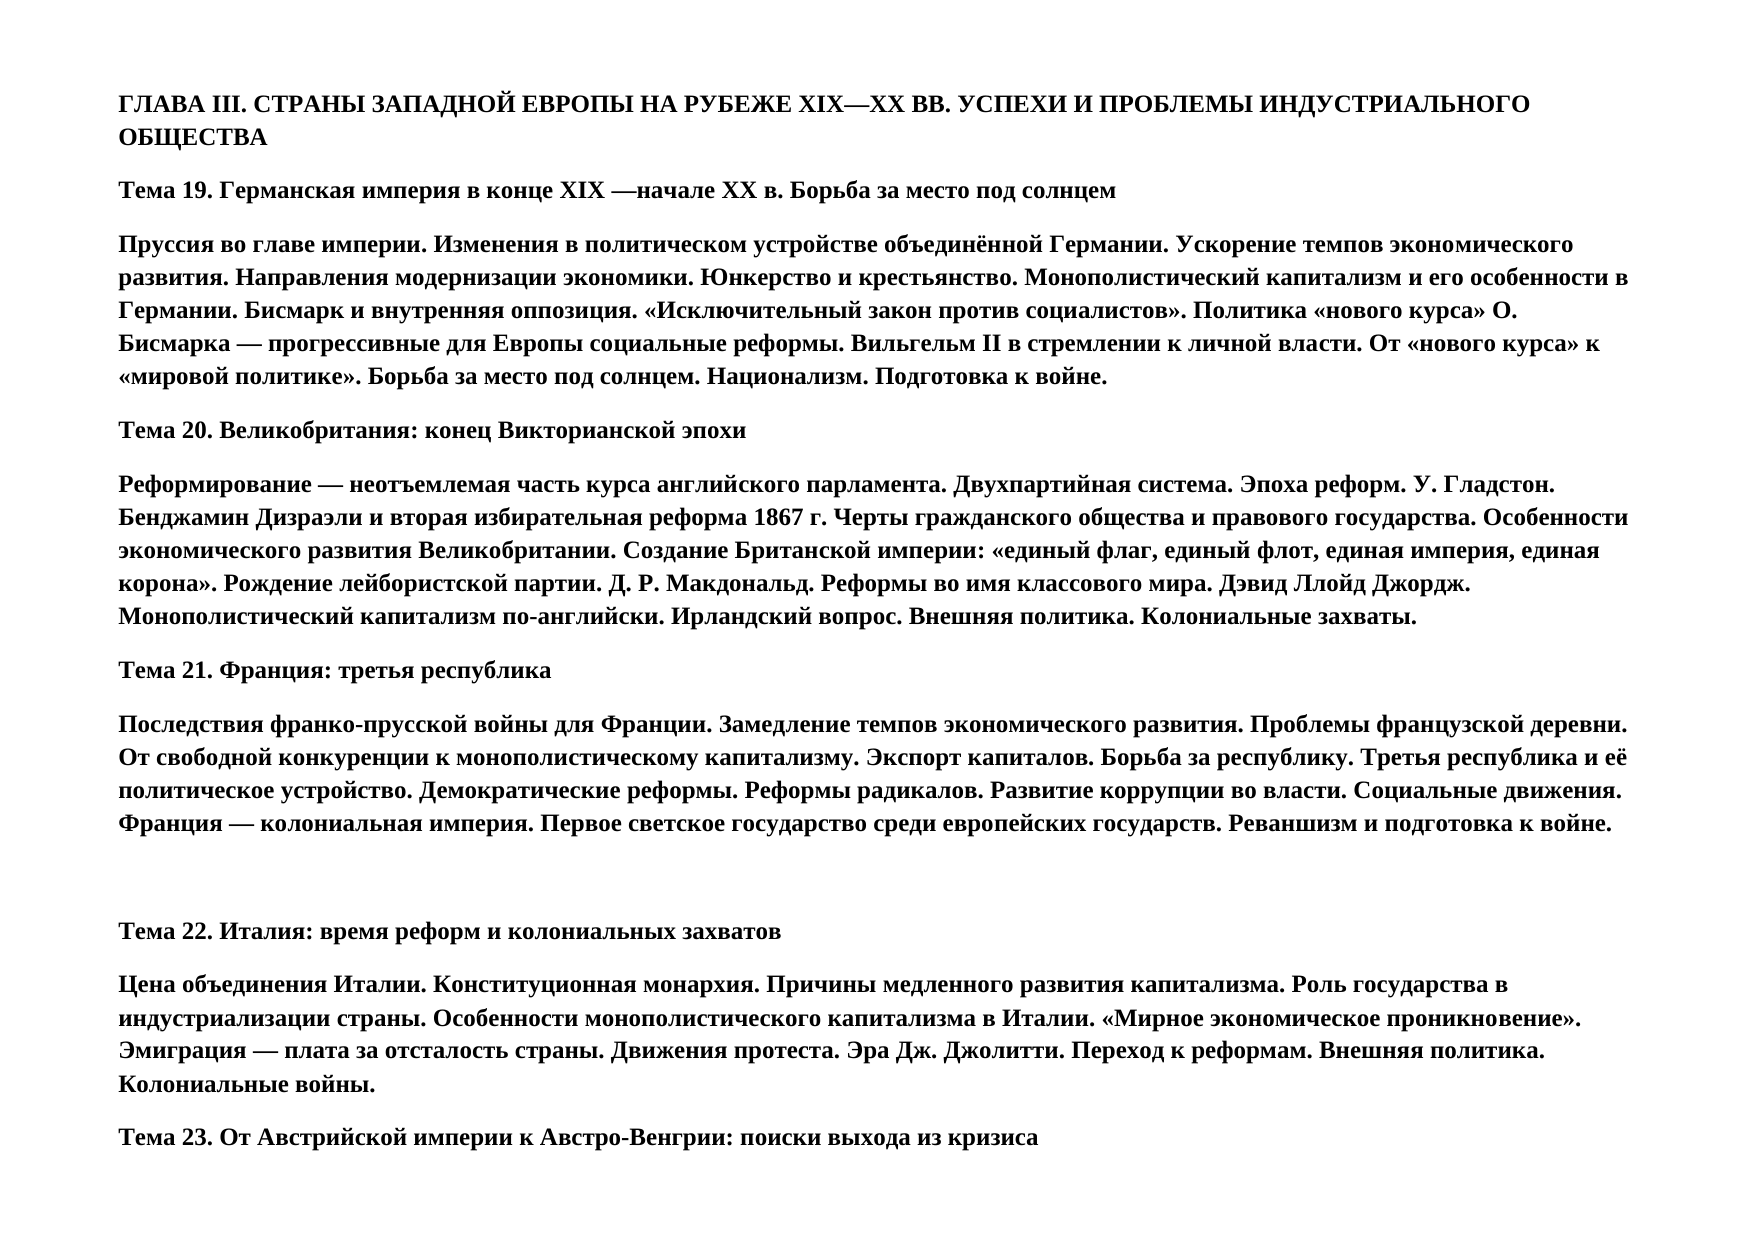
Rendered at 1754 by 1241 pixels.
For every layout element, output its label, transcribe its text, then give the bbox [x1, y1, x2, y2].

text Реформирование — неотъемлемая часть курса англий­ского парламента. Двухпартийная система. Эпоха реформ. У. Гладстон. Бенджамин Дизраэли и вторая избирательная реформа 1867 г. Черты гражданского общества и правового государства. Особенности экономического развития Велико­британии. Создание Британской империи: «единый флаг, единый флот, единая империя, единая корона». Рождение лейбо­ристской партии. Д. Р. Макдональд. Реформы во имя классового мира. Дэвид Ллойд Джордж. Монополистический капитализм по-английски. Ирландский вопрос. Внешняя политика. Колониальные захваты. [118, 469, 1636, 630]
text Пруссия во главе империи. Изменения в политическом устройстве объединённой Германии. Ускорение темпов эконо­мического развития. Направления модернизации экономики. Юнкерство и крестьянство. Монополистический капитализм и его особенности в Германии. Бисмарк и внутренняя оппози­ция. «Исключительный закон против социалистов». Политика «нового курса» О. Бисмарка — прогрессивные для Европы со­циальные реформы. Вильгельм II в стремлении к личной вла­сти. От «нового курса» к «мировой политике». Борьба за место под солнцем. Национализм. Подготовка к войне. [118, 229, 1636, 390]
text Тема 22. Италия: время реформ и колониальных захватов [118, 916, 1636, 944]
text Последствия франко-прусской войны для Франции. Замед­ление темпов экономического развития. Проблемы фран­цузской деревни. От свободной конкуренции к монополи­стическому капитализму. Экспорт капиталов. Борьба за ре­спублику. Третья республика и её политическое устройство. Демократические реформы. Реформы радикалов. Развитие коррупции во власти. Социальные движения. Франция — ко­лониальная империя. Первое светское государство среди евро­пейских государств. Реваншизм и подготовка к войне. [118, 709, 1636, 837]
text Тема 23. От Австрийской империи к Австро-Венгрии: поиски выхода из кризиса [118, 1122, 1636, 1151]
text ГЛАВА III. СТРАНЫ ЗАПАДНОЙ ЕВРОПЫ НА РУБЕЖЕ XIX—XX ВВ. УСПЕХИ И ПРОБЛЕМЫ ИНДУСТРИАЛЬНОГО ОБЩЕСТВА [118, 89, 1636, 150]
text Тема 21. Франция: третья республика [118, 655, 1636, 684]
text Цена объединения Италии. Конституционная монархия. Причины медленного развития капитализма. Роль государства в индустриализации страны. Особенности монополистического капитализма в Италии. «Мирное экономическое проникно­вение». Эмиграция — плата за отсталость страны. Движения протеста. Эра Дж. Джолитти. Переход к реформам. Внешняя политика. Колониальные войны. [118, 969, 1636, 1097]
text Тема 19. Германская империя в конце XIX —начале XX в. Борьба за место под солнцем [118, 176, 1636, 204]
text Тема 20. Великобритания: конец Викторианской эпохи [118, 415, 1636, 444]
